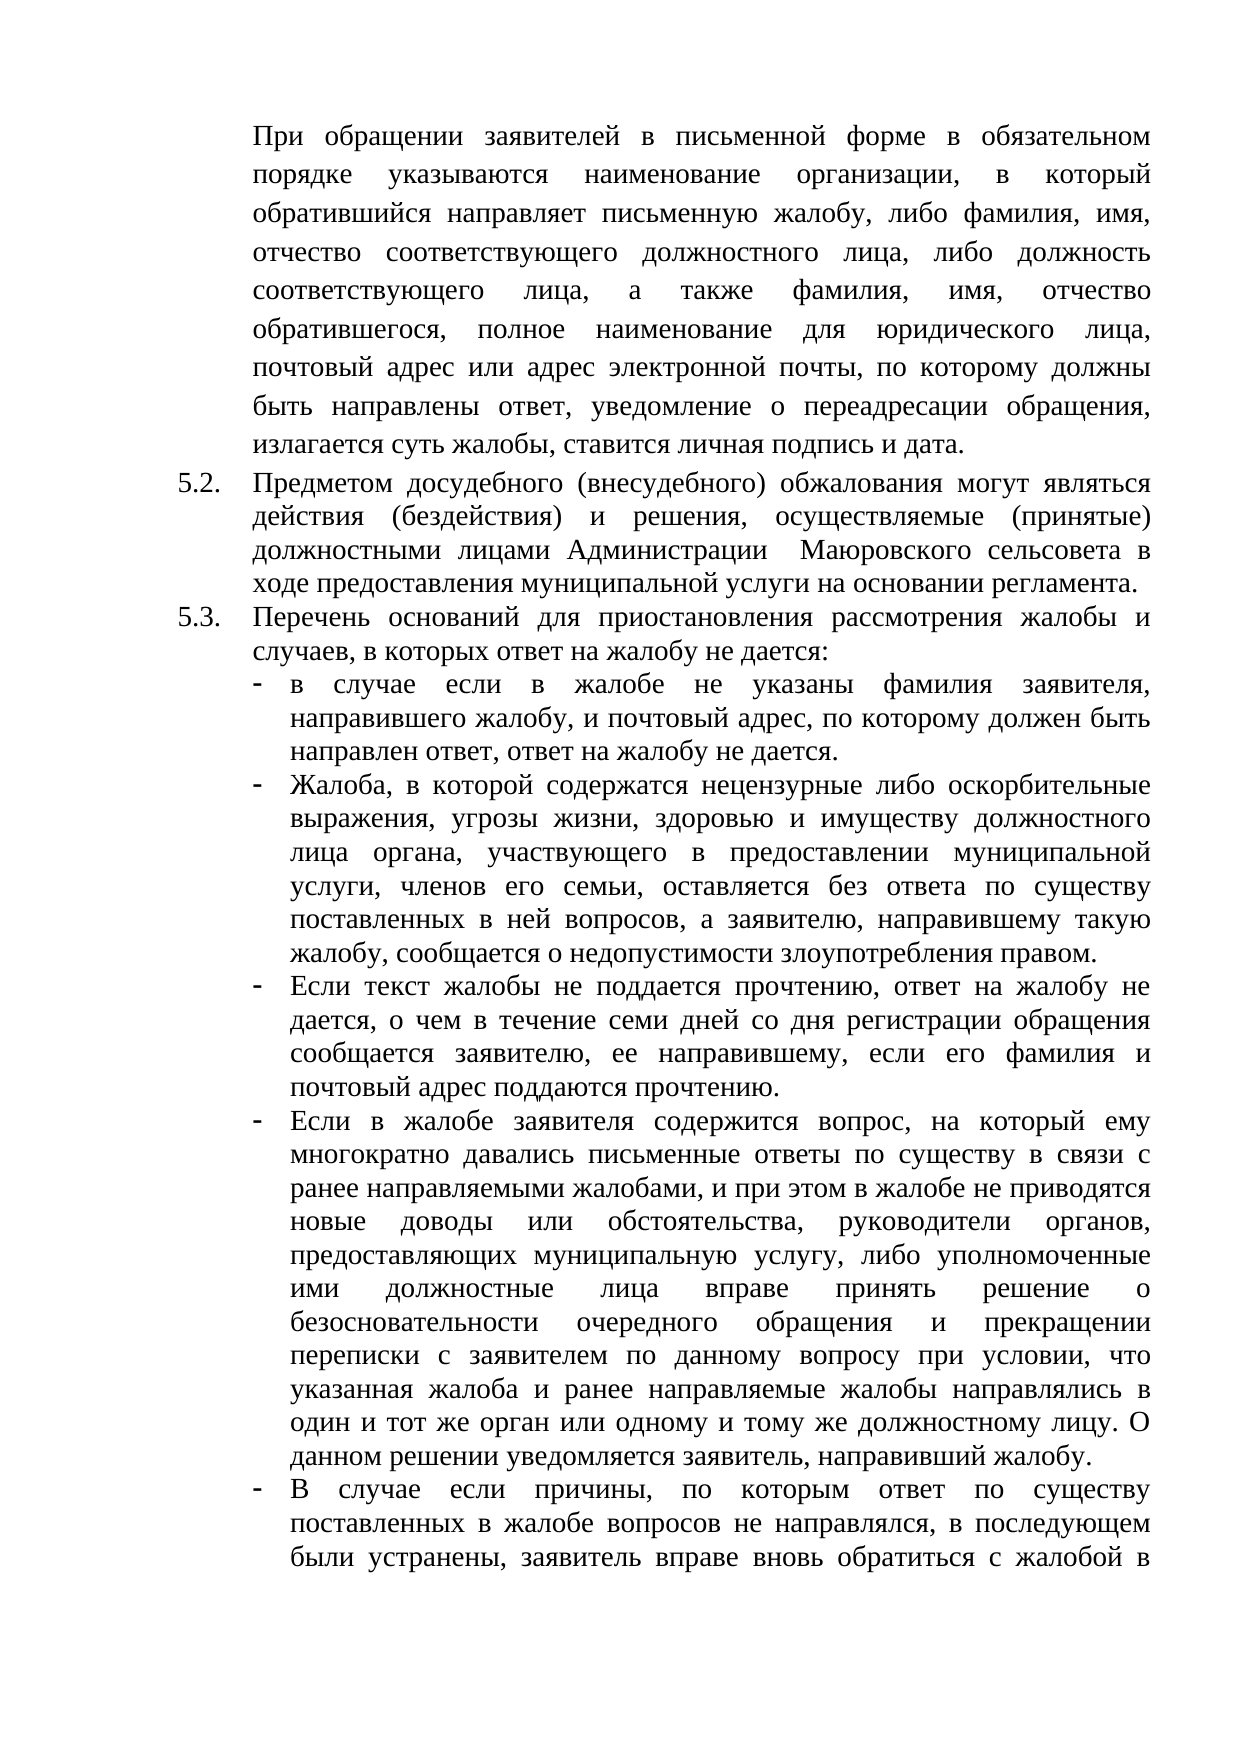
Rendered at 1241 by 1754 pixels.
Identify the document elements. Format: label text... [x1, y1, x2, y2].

list Предметом досудебного (внесудебного) обжалования могут являться действия (бездействия) и решения, осуществляемые (принятые) должностными лицами Администрации Маюровского сельсовета в ходе предоставления муниципальной услуги на основании регламента. [177, 465, 1152, 599]
list Если текст жалобы не поддается прочтению, ответ на жалобу не дается, о чем в течение семи дней со дня регистрации обращения сообщается заявителю, ее направившему, если его фамилия и почтовый адрес поддаются прочтению. [252, 968, 1152, 1103]
list в случае если в жалобе не указаны фамилия заявителя, направившего жалобу, и почтовый адрес, по которому должен быть направлен ответ, ответ на жалобу не дается. [252, 666, 1152, 767]
list Перечень оснований для приостановления рассмотрения жалобы и случаев, в которых ответ на жалобу не дается: [177, 599, 1152, 666]
list Если в жалобе заявителя содержится вопрос, на который ему многократно давались письменные ответы по существу в связи с ранее направляемыми жалобами, и при этом в жалобе не приводятся новые доводы или обстоятельства, руководители органов, предоставляющих муниципальную услугу, либо уполномоченные ими должностные лица вправе принять решение о безосновательности очередного обращения и прекращении переписки с заявителем по данному вопросу при условии, что указанная жалоба и ранее направляемые жалобы направлялись в один и тот же орган или одному и тому же должностному лицу. О данном решении уведомляется заявитель, направивший жалобу. [252, 1103, 1152, 1472]
list Жалоба, в которой содержатся нецензурные либо оскорбительные выражения, угрозы жизни, здоровью и имуществу должностного лица органа, участвующего в предоставлении муниципальной услуги, членов его семьи, оставляется без ответа по существу поставленных в ней вопросов, а заявителю, направившему такую жалобу, сообщается о недопустимости злоупотребления правом. [252, 767, 1152, 968]
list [252, 1472, 1152, 1572]
text При обращении заявителей в письменной форме в обязательном порядке указываются наименование организации, в который обратившийся направляет письменную жалобу, либо фамилия, имя, отчество соответствующего должностного лица, либо должность соответствующего лица, а также фамилия, имя, отчество обратившегося, полное наименование для юридического лица, почтовый адрес или адрес электронной почты, по которому должны быть направлены ответ, уведомление о переадресации обращения, излагается суть жалобы, ставится личная подпись и дата. [252, 118, 1152, 460]
